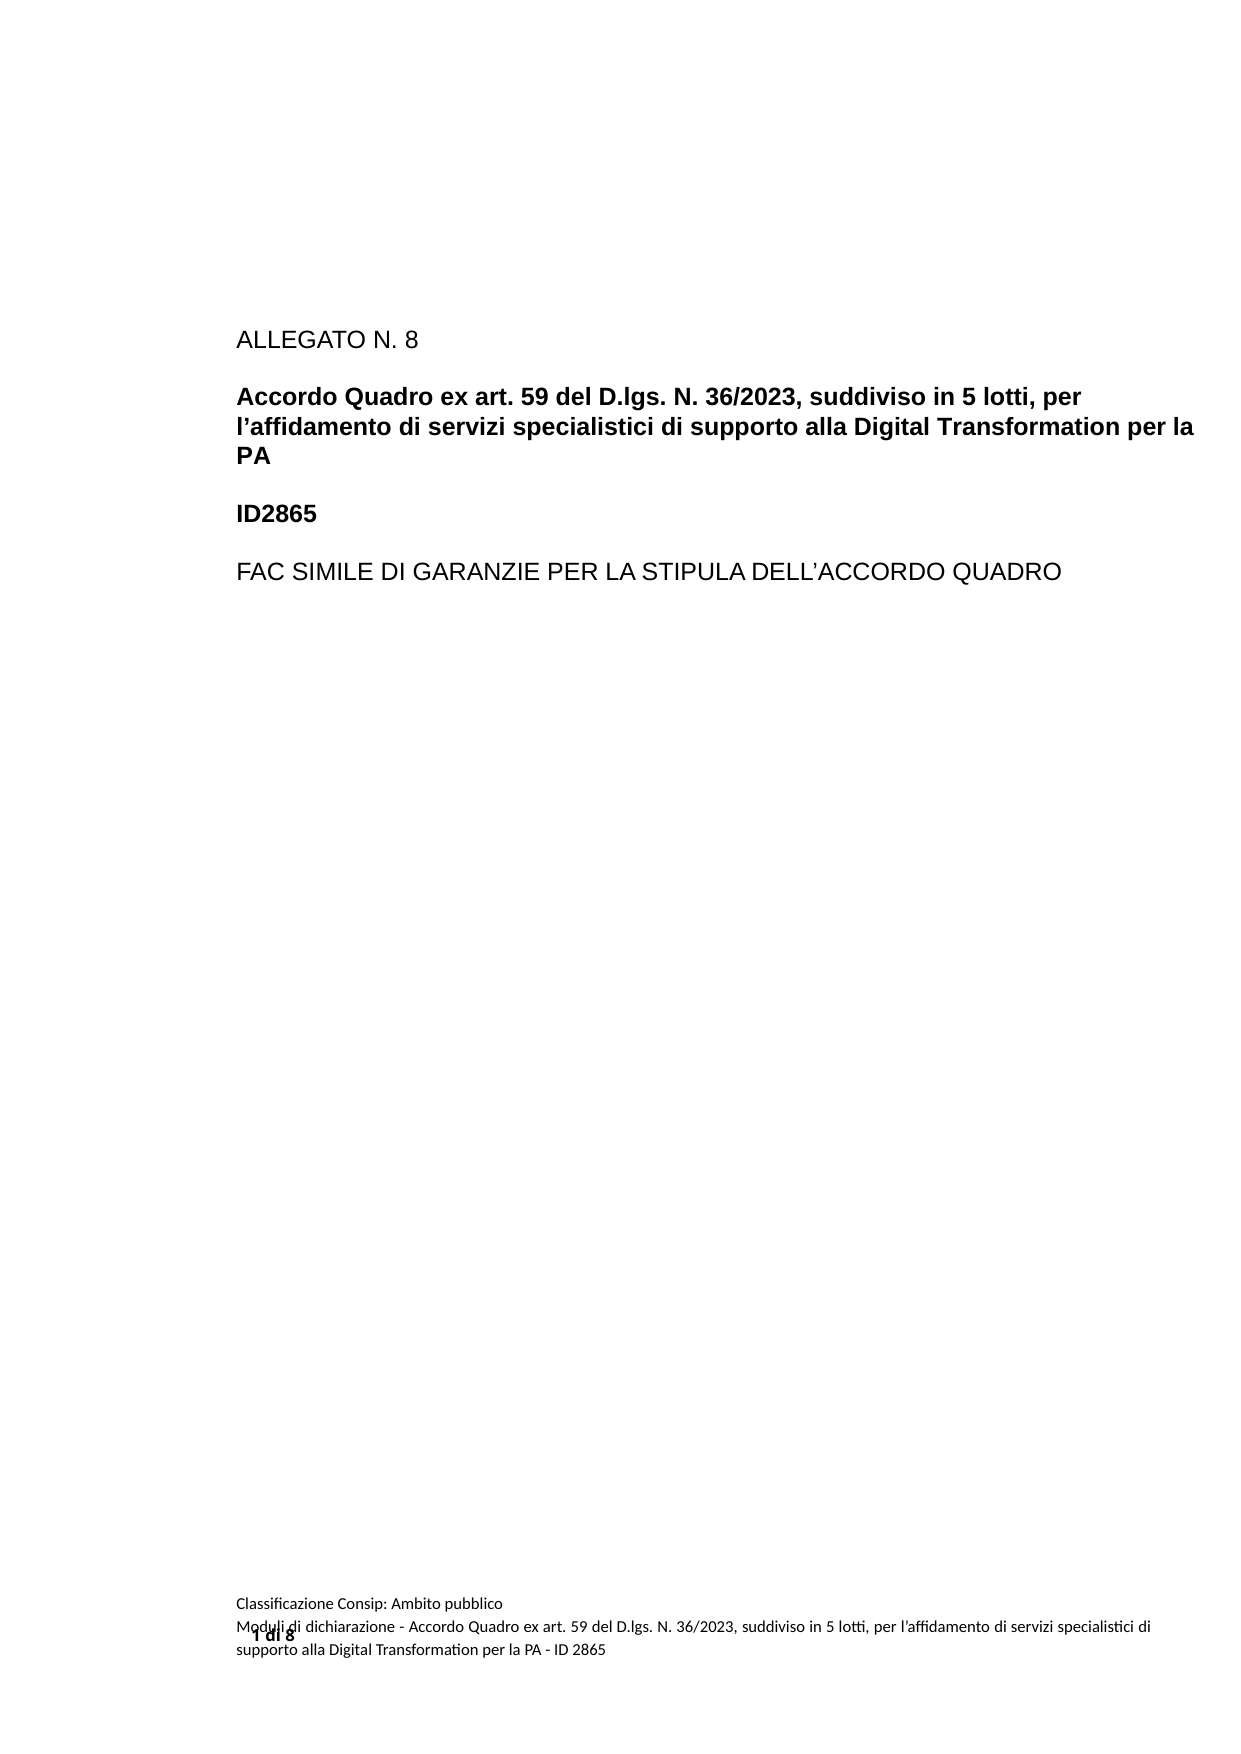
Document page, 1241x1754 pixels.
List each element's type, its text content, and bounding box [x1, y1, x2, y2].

text FAC SIMILE DI GARANZIE PER LA STIPULA DELL’ACCORDO QUADRO [236, 557, 1152, 586]
text Accordo Quadro ex art. 59 del D.lgs. N. 36/2023, suddiviso in 5 lotti, per l’affidamento di servizi specialistici di supporto alla Digital Transformation per la PA [236, 382, 1207, 470]
text ALLEGATO n. 8 [236, 325, 1152, 354]
text ID2865 [236, 499, 1207, 528]
